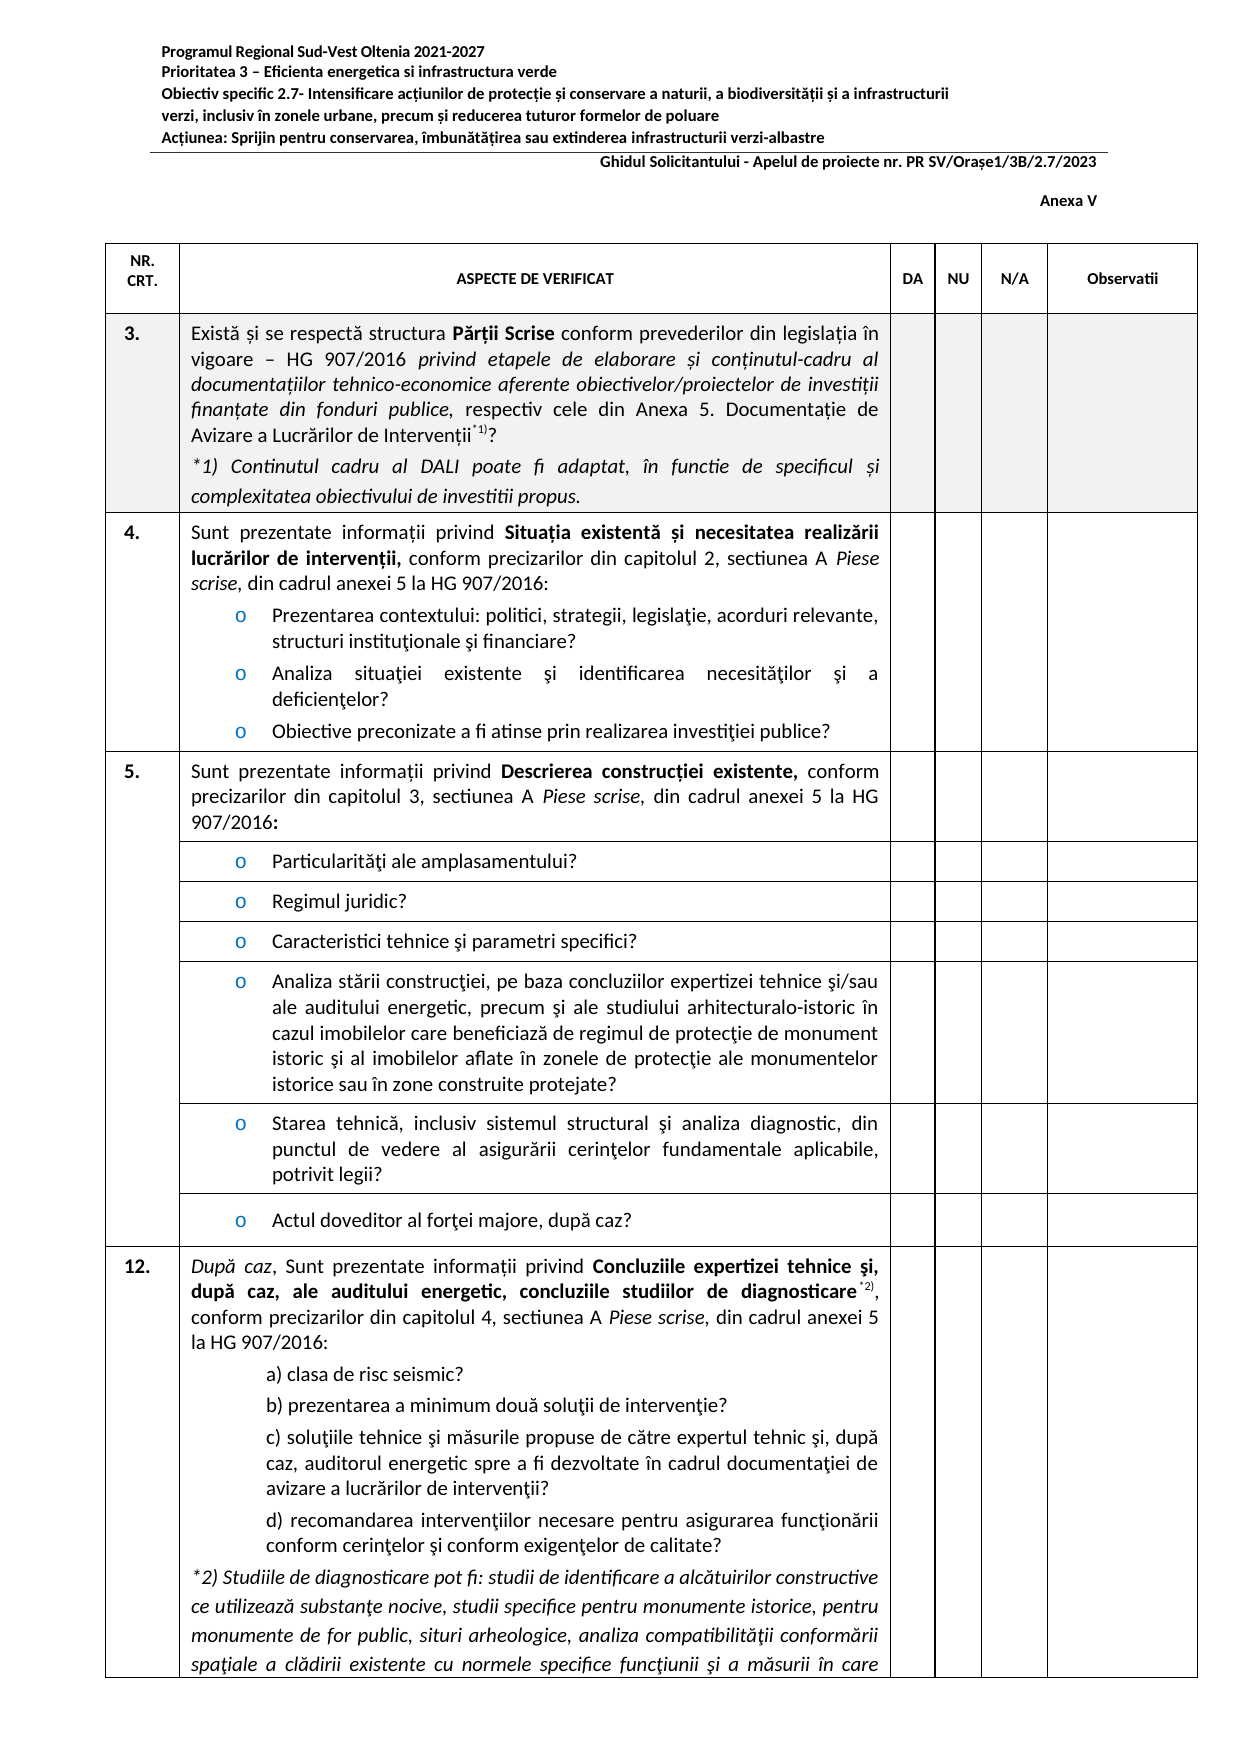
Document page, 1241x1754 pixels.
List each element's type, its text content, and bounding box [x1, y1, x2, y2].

table_cell Starea tehnică, inclusiv sistemul structural şi analiza diagnostic, din punctul de vedere al asigurării cerinţelor fundamentale aplicabile, potrivit legii? [180, 1104, 890, 1193]
table_cell [891, 752, 934, 841]
table_cell [936, 962, 981, 1102]
table_cell [936, 752, 981, 841]
table_cell [982, 842, 1047, 881]
table_cell [891, 1104, 934, 1193]
table_cell Regimul juridic? [180, 882, 890, 921]
table_cell Particularităţi ale amplasamentului? [180, 842, 890, 881]
table_cell Actul doveditor al forţei majore, după caz? [180, 1194, 890, 1246]
table_cell [982, 962, 1047, 1102]
table_cell [1048, 752, 1197, 841]
table_cell Sunt prezentate informații privind Descrierea construcţiei existente, conform precizarilor din capitolul 3, sectiunea A Piese scrise, din cadrul anexei 5 la HG 907/2016: [180, 752, 890, 841]
table_cell [936, 1104, 981, 1193]
table_cell [982, 1194, 1047, 1246]
table_cell [936, 1247, 981, 1677]
table_cell [106, 752, 179, 1246]
table_cell [1048, 922, 1197, 961]
table_header NU [936, 244, 981, 313]
table_cell Sunt prezentate informații privind Situaţia existentă şi necesitatea realizării lucrărilor de intervenţii, conform precizarilor din capitolul 2, sectiunea A Piese scrise, din cadrul anexei 5 la HG 907/2016: Prezentarea contextului: politici, strategii, legislaţie, acorduri relevante, structuri instituţionale şi financiare? Analiza situaţiei existente şi identificarea necesităţilor şi a deficienţelor? Obiective preconizate a fi atinse prin realizarea investiţiei publice? [180, 513, 890, 751]
table_cell [891, 314, 934, 512]
table_cell [936, 922, 981, 961]
table_cell [106, 314, 179, 512]
table_cell [106, 1247, 179, 1677]
table_cell Analiza stării construcţiei, pe baza concluziilor expertizei tehnice şi/sau ale auditului energetic, precum şi ale studiului arhitecturalo-istoric în cazul imobilelor care beneficiază de regimul de protecţie de monument istoric şi al imobilelor aflate în zonele de protecţie ale monumentelor istorice sau în zone construite protejate? [180, 962, 890, 1102]
table_header N/A [982, 244, 1047, 313]
table_cell [982, 1104, 1047, 1193]
table_cell [1048, 1194, 1197, 1246]
table_cell [106, 513, 179, 751]
table_cell Există și se respectă structura Părții Scrise conform prevederilor din legislația în vigoare – HG 907/2016 privind etapele de elaborare şi conţinutul-cadru al documentaţiilor tehnico-economice aferente obiectivelor/proiectelor de investiţii finanţate din fonduri publice, respectiv cele din Anexa 5. Documentaţie de Avizare a Lucrărilor de Intervenţii*1)? *1) Continutul cadru al DALI poate fi adaptat, în functie de specificul și complexitatea obiectivului de investitii propus. [180, 314, 890, 512]
table_cell [891, 513, 934, 751]
table_cell [891, 842, 934, 881]
table_cell [936, 1194, 981, 1246]
table_header NR. CRT. [106, 244, 179, 313]
table_cell [1048, 1247, 1197, 1677]
table_cell [982, 314, 1047, 512]
table_cell [1048, 962, 1197, 1102]
table_cell [936, 513, 981, 751]
table_cell [1048, 314, 1197, 512]
table_cell [982, 1247, 1047, 1677]
table_cell [982, 922, 1047, 961]
table_cell [1048, 882, 1197, 921]
table_cell [982, 513, 1047, 751]
table_cell [891, 882, 934, 921]
table_cell Caracteristici tehnice şi parametri specifici? [180, 922, 890, 961]
table_cell [891, 962, 934, 1102]
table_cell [180, 1247, 890, 1677]
table_header Observatii [1048, 244, 1197, 313]
table_cell [1048, 513, 1197, 751]
table_cell [1048, 842, 1197, 881]
table_cell [891, 922, 934, 961]
table_cell [982, 882, 1047, 921]
table_header ASPECTE DE VERIFICAT [180, 244, 890, 313]
table_cell [936, 882, 981, 921]
table_cell [891, 1194, 934, 1246]
table_cell [982, 752, 1047, 841]
table_cell [891, 1247, 934, 1677]
table_cell [936, 842, 981, 881]
table_cell [936, 314, 981, 512]
table_header DA [891, 244, 934, 313]
table_cell [1048, 1104, 1197, 1193]
